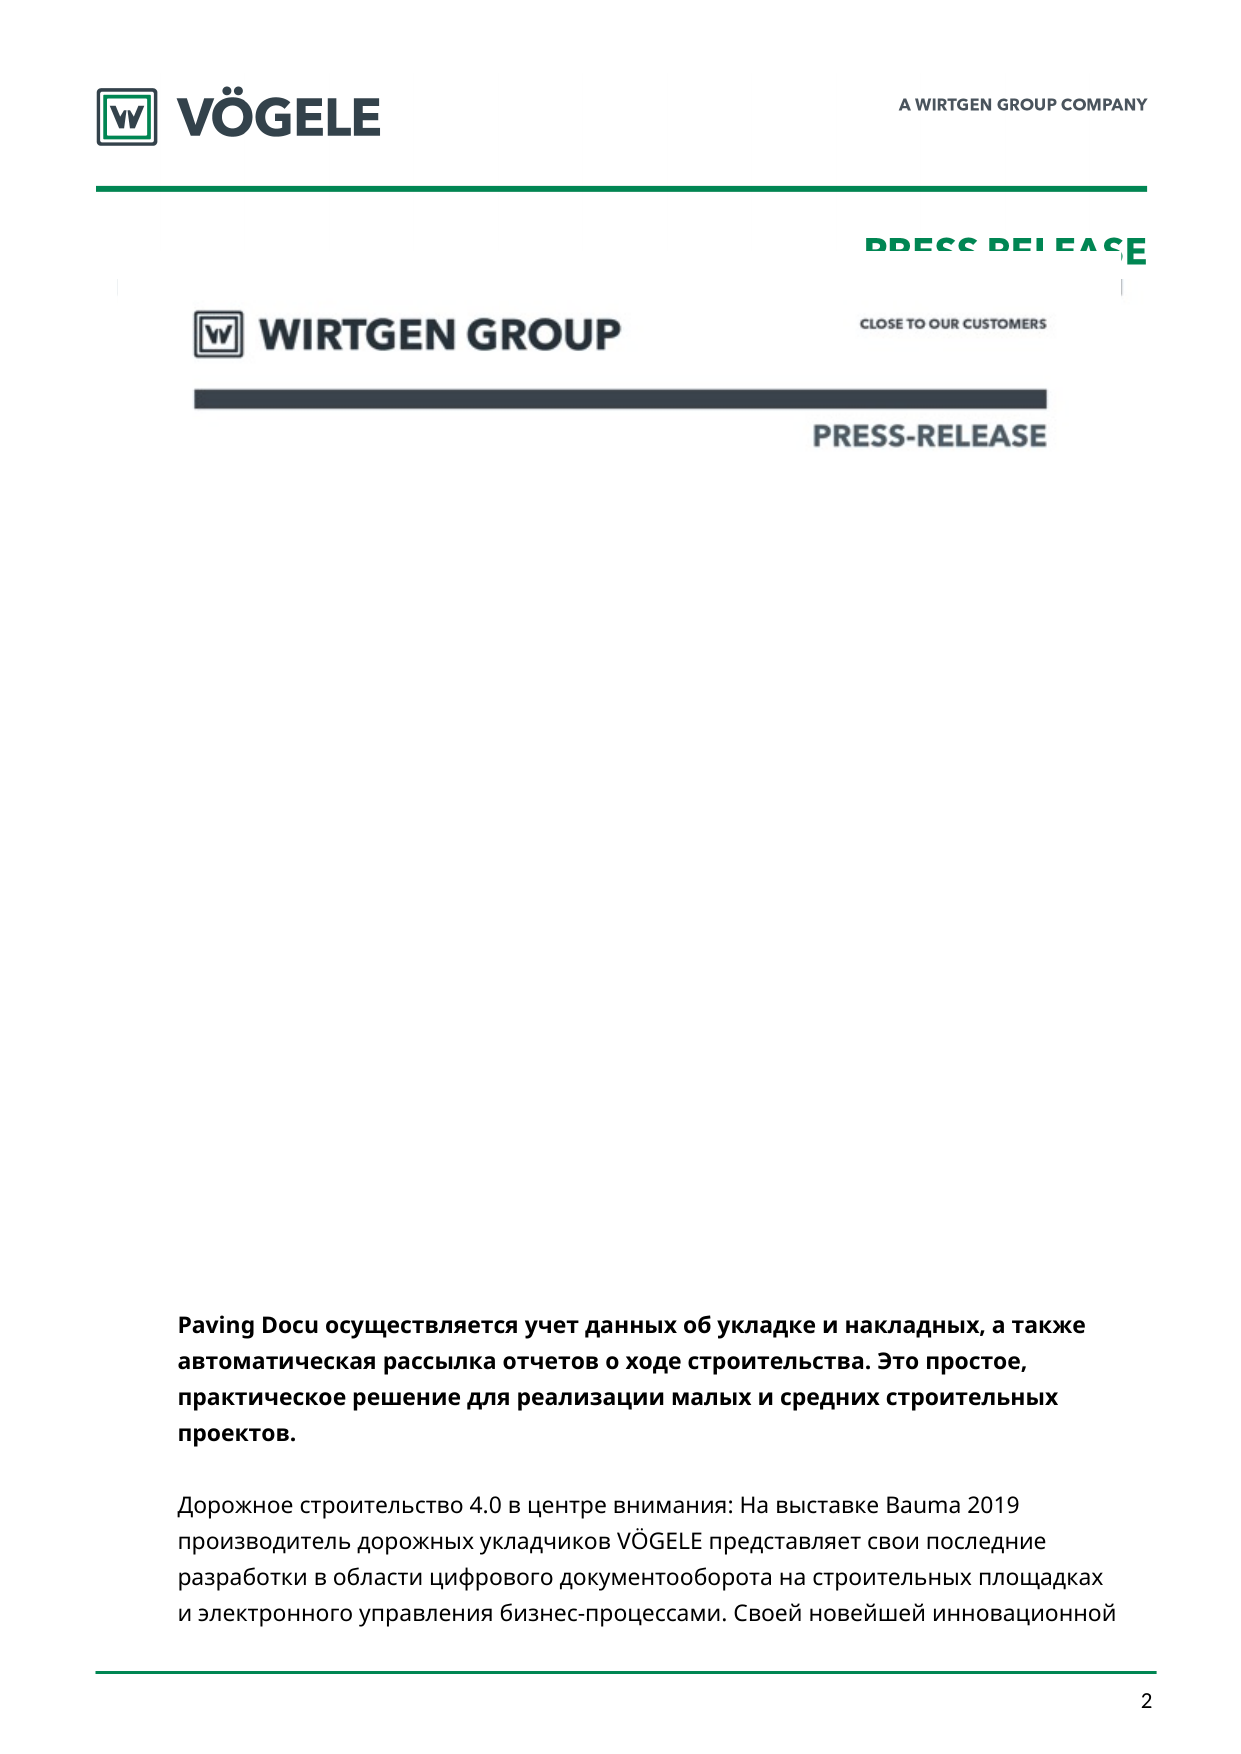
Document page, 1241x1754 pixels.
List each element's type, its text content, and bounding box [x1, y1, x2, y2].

picture [76, 73, 1174, 1309]
text На выставке Bauma 2019 компания JOSEPH VÖGELE AG демонстрирует новое электронное приложение для дорожного строительства: при помощи WITOS Paving Docu осуществляется учет данных об укладке и накладных, а также автоматическая рассылка отчетов о ходе строительства. Это простое, практическое решение для реализации малых и средних строительных проектов. [177, 1309, 1122, 1448]
picture [67, 1662, 1196, 1678]
text Дорожное строительство 4.0 в центре внимания: На выставке Bauma 2019 производитель дорожных укладчиков VÖGELE представляет свои последние разработки в области цифрового документооборота на строительных площадках и электронного управления бизнес-процессами. Своей новейшей инновационной разработкой — WITOS Paving Docu — ведущий производитель дорожных укладчиков дополняет два прежних решения для строительных площадок: бесконтактную систему измерения температуры RoadScan, при помощи которой осуществляется широкомасштабный контроль температуры укладываемых материалов, и телематическую систему WITOS Paving Plus, позволяющую производить координацию и активную оптимизацию всех процессов от смесительной установки до укладки материала в режиме реального времени. WITOS Paving Docu занимает между ними промежуточное положение: Решение адресовано специально строительным компаниям, которые наряду с данными о температуре укладки хотели бы собирать и анализировать дополнительные данные, но не нуждаются в полном функционале WITOS Paving Plus, включая оптимизацию процессов. При помощи WITOS Paving Docu начальники строительства и производители работ могут начинать выполнение заказов непосредственно на строительной площадке без предварительного планирования и таким образом фиксировать многочисленные данные, связанные с производством и укладкой материалов, например, ширину укладки, ее скорость и остановки в процессе укладки, а также фактическое время укладки. Кроме того, производится сканирование накладных при помощи QR-кода или их обработка вручную и непрерывно рассчитывается площадь, количество, а также толщина укладки В конце рабочего дня по электронной почте в адрес определенных получателей производится автоматическая рассылка отчетов о ходе строительства. Приложение и дорожные укладчики соединены друг с другом с помощью WLAN, так что обмен информацией между механизмом и смартфоном производителя работ осуществляется и без мобильной связи. [177, 1489, 1122, 1628]
